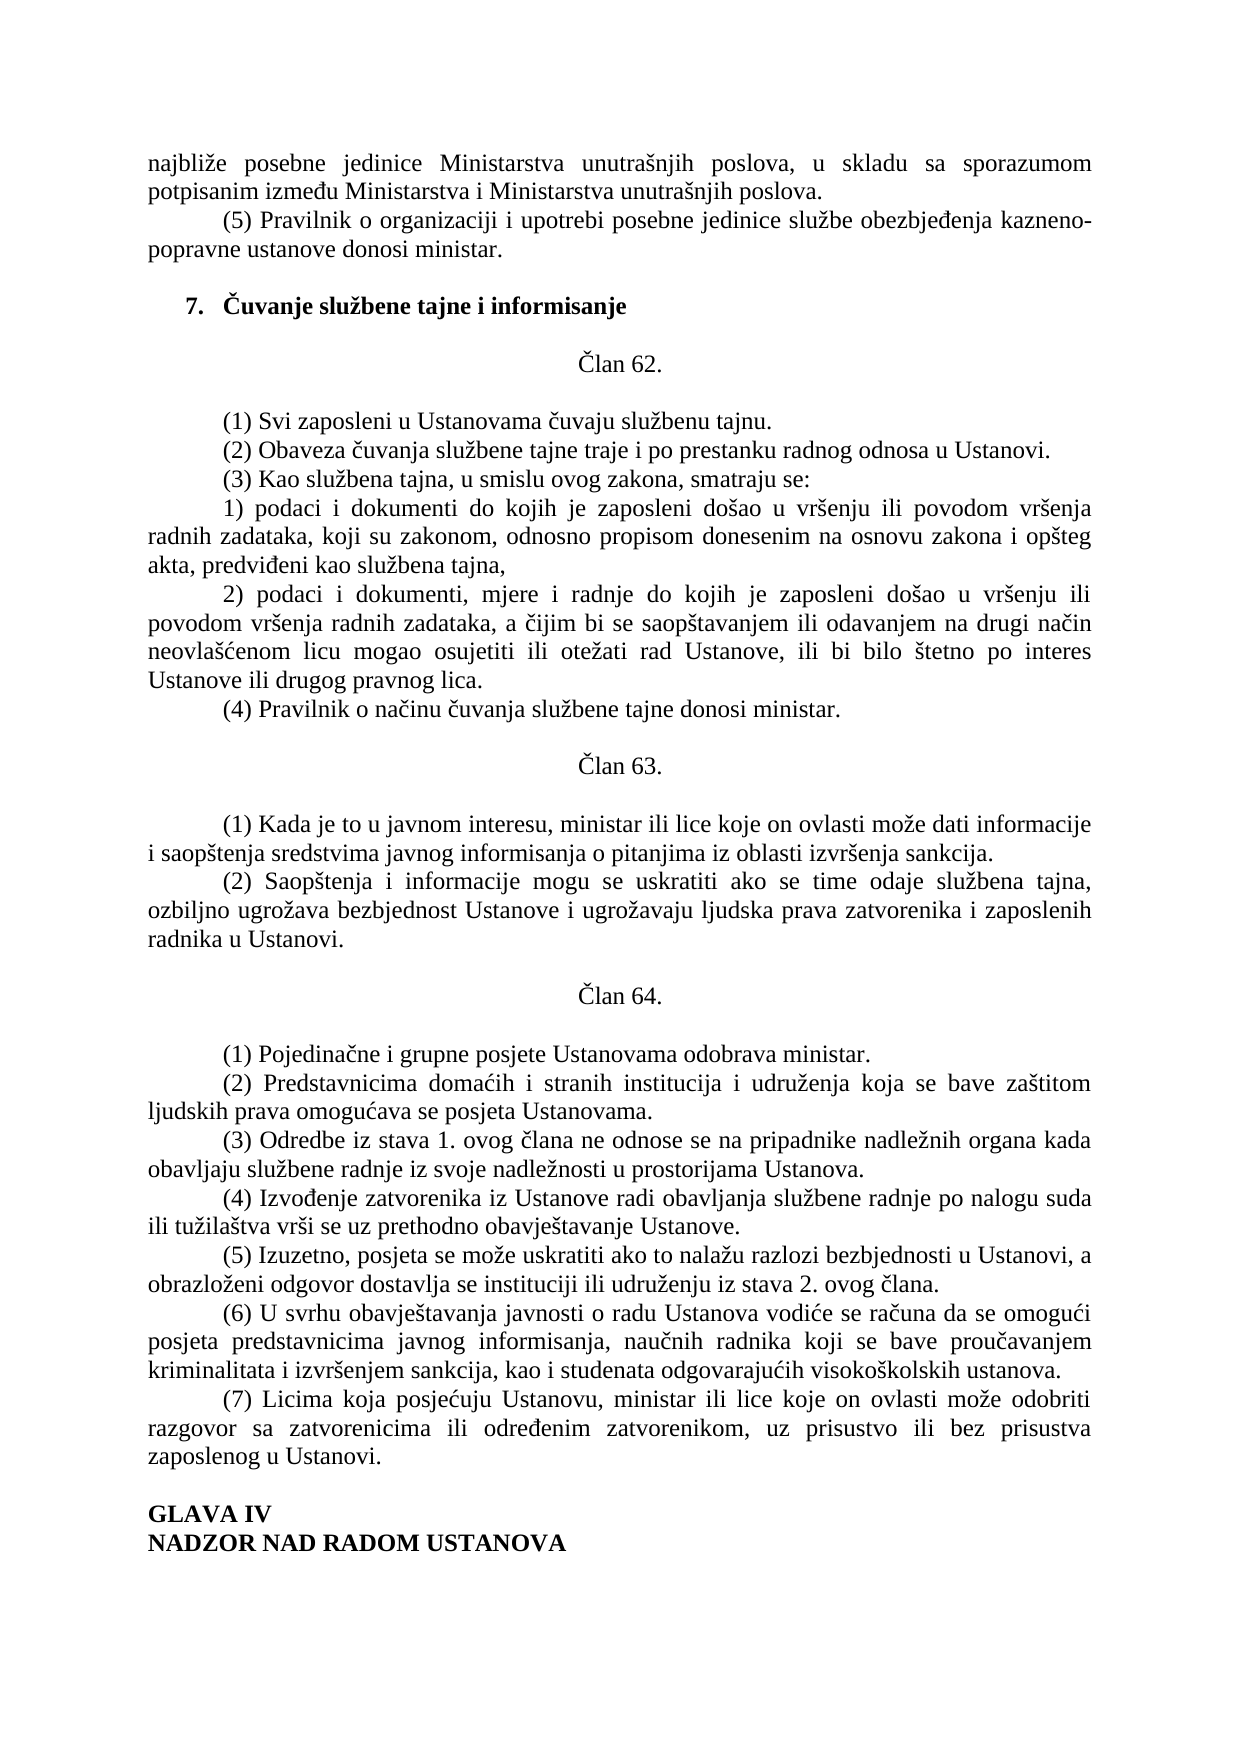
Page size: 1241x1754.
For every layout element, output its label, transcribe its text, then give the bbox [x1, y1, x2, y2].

text (6) U svrhu obavještavanja javnosti o radu Ustanova vodiće se računa da se omogući posjeta predstavnicima javnog informisanja, naučnih radnika koji se bave proučavanjem kriminalitata i izvršenjem sankcija, kao i studenata odgovarajućih visokoškolskih ustanova. [148, 1298, 1093, 1384]
text (2) Obaveza čuvanja službene tajne traje i po prestanku radnog odnosa u Ustanovi. [148, 435, 1093, 464]
list Čuvanje službene tajne i informisanje [185, 291, 1093, 320]
text Član 64. [148, 981, 1093, 1010]
text (5) Izuzetno, posjeta se može uskratiti ako to nalažu razlozi bezbjednosti u Ustanovi, a obrazloženi odgovor dostavlja se instituciji ili udruženju iz stava 2. ovog člana. [148, 1240, 1093, 1298]
text (5) Pravilnik o organizaciji i upotrebi posebne jedinice službe obezbjeđenja kazneno-popravne ustanove donosi ministar. [148, 205, 1093, 263]
text (4) Pravilnik o načinu čuvanja službene tajne donosi ministar. [148, 694, 1093, 723]
text (1) Pojedinačne i grupne posjete Ustanovama odobrava ministar. [148, 1039, 1093, 1068]
text (2) Saopštenja i informacije mogu se uskratiti ako se time odaje službena tajna, ozbiljno ugrožava bezbjednost Ustanove i ugrožavaju ljudska prava zatvorenika i zaposlenih radnika u Ustanovi. [148, 866, 1093, 953]
text (1) Kada je to u javnom interesu, ministar ili lice koje on ovlasti može dati informacije i saopštenja sredstvima javnog informisanja o pitanjima iz oblasti izvršenja sankcija. [148, 809, 1093, 866]
text (3) Kao službena tajna, u smislu ovog zakona, smatraju se: [148, 464, 1093, 493]
text Član 62. [148, 349, 1093, 378]
text NADZOR NAD RADOM USTANOVA [148, 1528, 1093, 1556]
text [148, 148, 1093, 205]
text 2) podaci i dokumenti, mjere i radnje do kojih je zaposleni došao u vršenju ili povodom vršenja radnih zadataka, a čijim bi se saopštavanjem ili odavanjem na drugi način neovlašćenom licu mogao osujetiti ili otežati rad Ustanove, ili bi bilo štetno po interes Ustanove ili drugog pravnog lica. [148, 579, 1093, 694]
text (7) Licima koja posjećuju Ustanovu, ministar ili lice koje on ovlasti može odobriti razgovor sa zatvorenicima ili određenim zatvorenikom, uz prisustvo ili bez prisustva zaposlenog u Ustanovi. [148, 1384, 1093, 1470]
text (2) Predstavnicima domaćih i stranih institucija i udruženja koja se bave zaštitom ljudskih prava omogućava se posjeta Ustanovama. [148, 1068, 1093, 1125]
text GLAVA IV [148, 1499, 1093, 1528]
text Član 63. [148, 751, 1093, 780]
text (4) Izvođenje zatvorenika iz Ustanove radi obavljanja službene radnje po nalogu suda ili tužilaštva vrši se uz prethodno obavještavanje Ustanove. [148, 1183, 1093, 1240]
text (3) Odredbe iz stava 1. ovog člana ne odnose se na pripadnike nadležnih organa kada obavljaju službene radnje iz svoje nadležnosti u prostorijama Ustanova. [148, 1125, 1093, 1183]
text 1) podaci i dokumenti do kojih je zaposleni došao u vršenju ili povodom vršenja radnih zadataka, koji su zakonom, odnosno propisom donesenim na osnovu zakona i opšteg akta, predviđeni kao službena tajna, [148, 493, 1093, 579]
text (1) Svi zaposleni u Ustanovama čuvaju službenu tajnu. [148, 406, 1093, 435]
